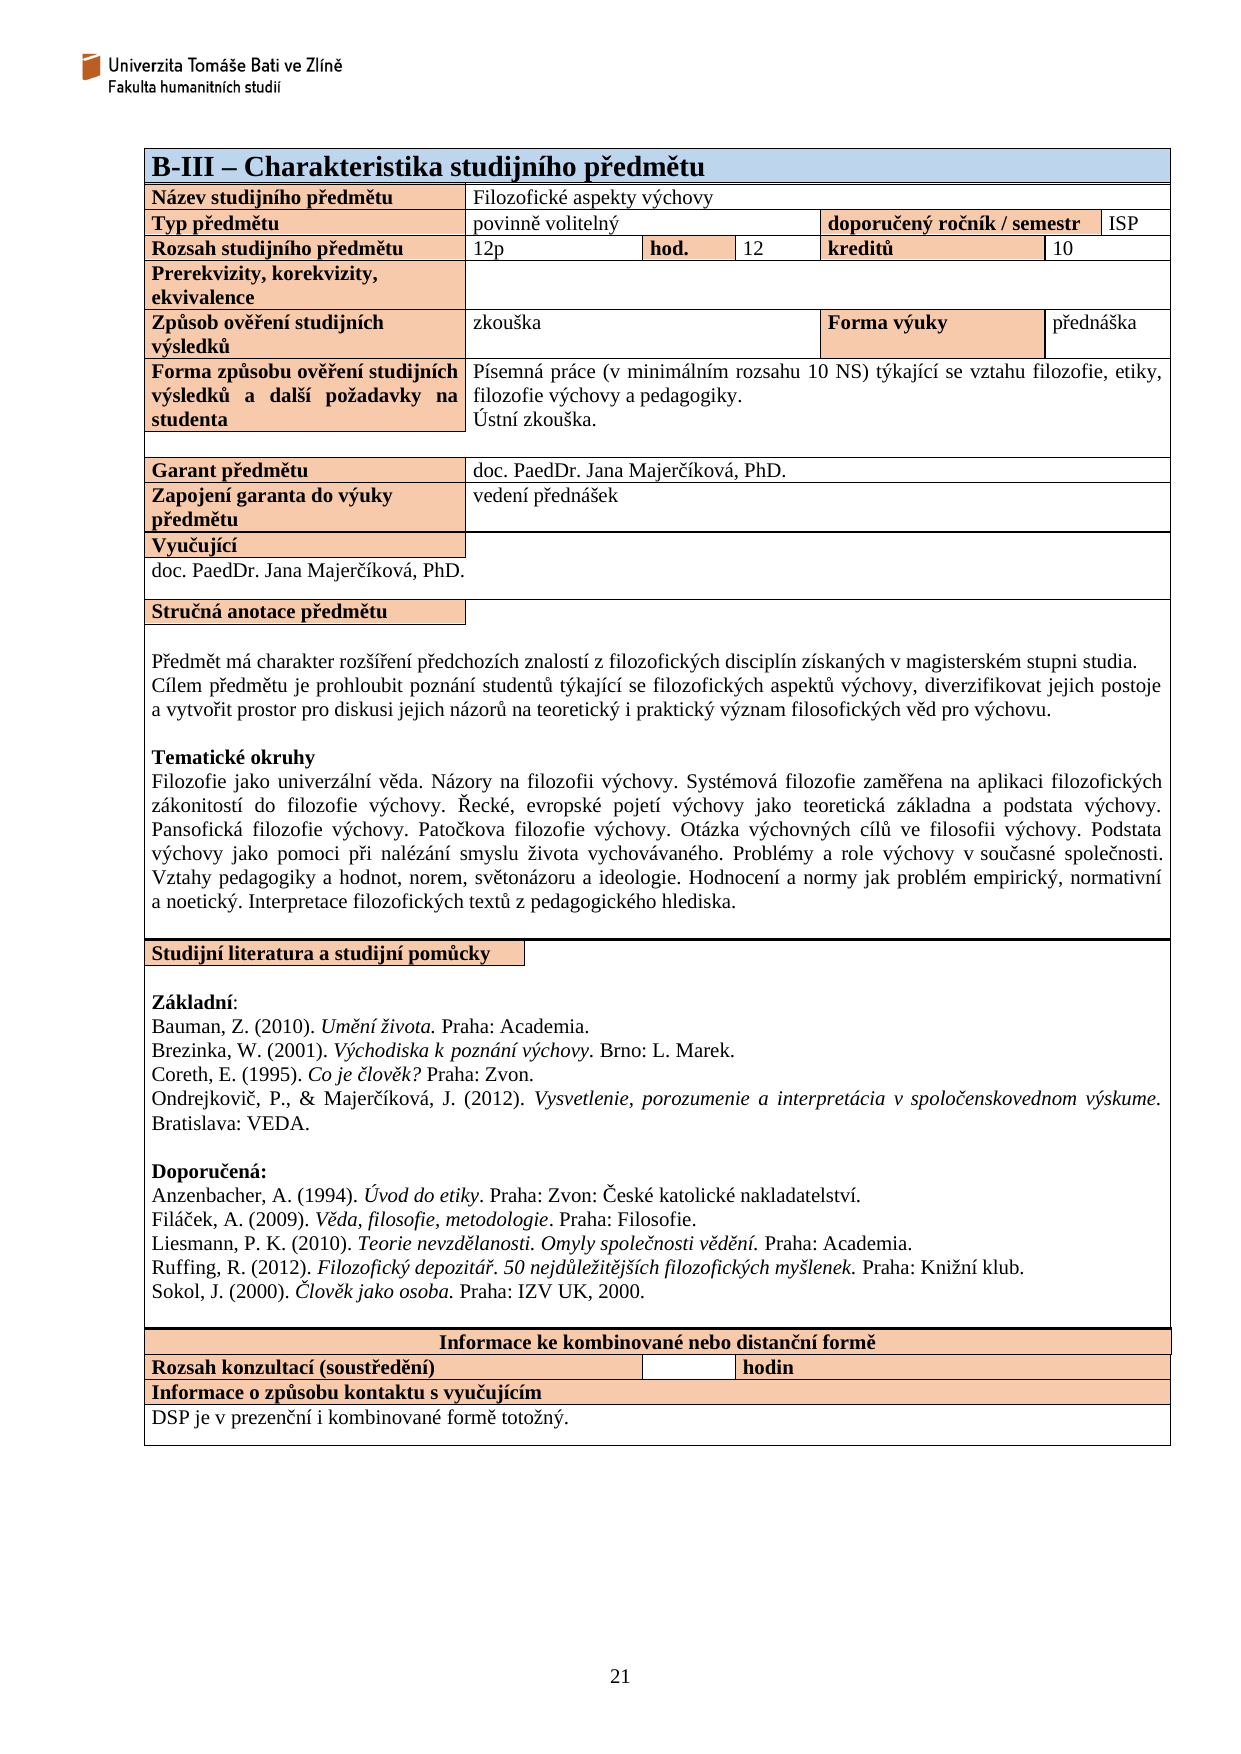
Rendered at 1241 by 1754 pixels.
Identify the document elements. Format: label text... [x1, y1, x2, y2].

table_cell Forma výuky [821, 310, 1044, 358]
table_cell Písemná práce (v minimálním rozsahu 10 NS) týkající se vztahu filozofie, etiky, filozofie výchovy a pedagogiky. Ústní zkouška. [466, 359, 1170, 431]
table_cell hod. [643, 236, 735, 259]
table_cell povinně volitelný [466, 210, 820, 234]
table_cell Zapojení garanta do výuky předmětu [145, 483, 465, 531]
table_cell vedení přednášek [466, 483, 1170, 531]
table_cell 10 [1046, 236, 1170, 259]
table_cell [466, 261, 1170, 309]
table_header B-III – Charakteristika studijního předmětu [145, 149, 1170, 182]
table_cell [466, 533, 1170, 557]
table_cell kreditů [821, 236, 1044, 259]
table_cell doc. PaedDr. Jana Majerčíková, PhD. [145, 557, 1170, 598]
table_cell Studijní literatura a studijní pomůcky [145, 941, 524, 965]
table_cell zkouška [466, 310, 820, 358]
table_cell [643, 1355, 735, 1379]
table_cell 12p [466, 236, 642, 259]
table_cell hodin [736, 1355, 1170, 1379]
table_cell Vyučující [145, 533, 465, 557]
table_cell Rozsah studijního předmětu [145, 236, 465, 259]
table_cell Prerekvizity, korekvizity, ekvivalence [145, 261, 465, 309]
table_cell Stručná anotace předmětu [145, 600, 465, 623]
table_cell ISP [1102, 210, 1170, 234]
table_cell Filozofické aspekty výchovy [466, 185, 1170, 209]
table_cell Název studijního předmětu [145, 185, 465, 209]
table_cell [145, 431, 1170, 457]
table_cell Předmět má charakter rozšíření předchozích znalostí z filozofických disciplín získaných v magisterském stupni studia. Cílem předmětu je prohloubit poznání studentů týkající se filozofických aspektů výchovy, diverzifikovat jejich postoje a vytvořit prostor pro diskusi jejich názorů na teoretický i praktický význam filosofických věd pro výchovu. Tematické okruhy Filozofie jako univerzální věda. Názory na filozofii výchovy. Systémová filozofie zaměřena na aplikaci filozofických zákonitostí do filozofie výchovy. Řecké, evropské pojetí výchovy jako teoretická základna a podstata výchovy. Pansofická filozofie výchovy. Patočkova filozofie výchovy. Otázka výchovných cílů ve filosofii výchovy. Podstata výchovy jako pomoci při nalézání smyslu života vychovávaného. Problémy a role výchovy v současné společnosti. Vztahy pedagogiky a hodnot, norem, světonázoru a ideologie. Hodnocení a normy jak problém empirický, normativní a noetický. Interpretace filozofických textů z pedagogického hlediska. [145, 624, 1170, 937]
table_cell doporučený ročník / semestr [821, 210, 1101, 234]
table_cell [466, 600, 1170, 623]
table_cell Způsob ověření studijních výsledků [145, 310, 465, 358]
picture [57, 36, 368, 110]
table_cell Forma způsobu ověření studijních výsledků a další požadavky na studenta [145, 359, 465, 431]
table_cell DSP je v prezenční i kombinované formě totožný. [145, 1405, 1170, 1445]
table_cell Typ předmětu [145, 210, 465, 234]
table_cell Informace o způsobu kontaktu s vyučujícím [145, 1380, 1170, 1404]
table_cell Rozsah konzultací (soustředění) [145, 1355, 642, 1379]
table_cell Informace ke kombinované nebo distanční formě [145, 1330, 1171, 1354]
table_cell Garant předmětu [145, 458, 465, 482]
table_cell [525, 941, 1170, 965]
table_cell 12 [736, 236, 820, 259]
table_cell přednáška [1046, 310, 1170, 358]
table_cell Základní: Bauman, Z. (2010). Umění života. Praha: Academia. Brezinka, W. (2001). Východiska k poznání výchovy. Brno: L. Marek. Coreth, E. (1995). Co je člověk? Praha: Zvon. Ondrejkovič, P., & Majerčíková, J. (2012). Vysvetlenie, porozumenie a interpretácia v spoločenskovednom výskume. Bratislava: VEDA. Doporučená: Anzenbacher, A. (1994). Úvod do etiky. Praha: Zvon: České katolické nakladatelství. Filáček, A. (2009). Věda, filosofie, metodologie. Praha: Filosofie. Liesmann, P. K. (2010). Teorie nevzdělanosti. Omyly společnosti vědění. Praha: Academia. Ruffing, R. (2012). Filozofický depozitář. 50 nejdůležitějších filozofických myšlenek. Praha: Knižní klub. Sokol, J. (2000). Člověk jako osoba. Praha: IZV UK, 2000. [145, 965, 1170, 1327]
table_cell doc. PaedDr. Jana Majerčíková, PhD. [466, 458, 1170, 482]
